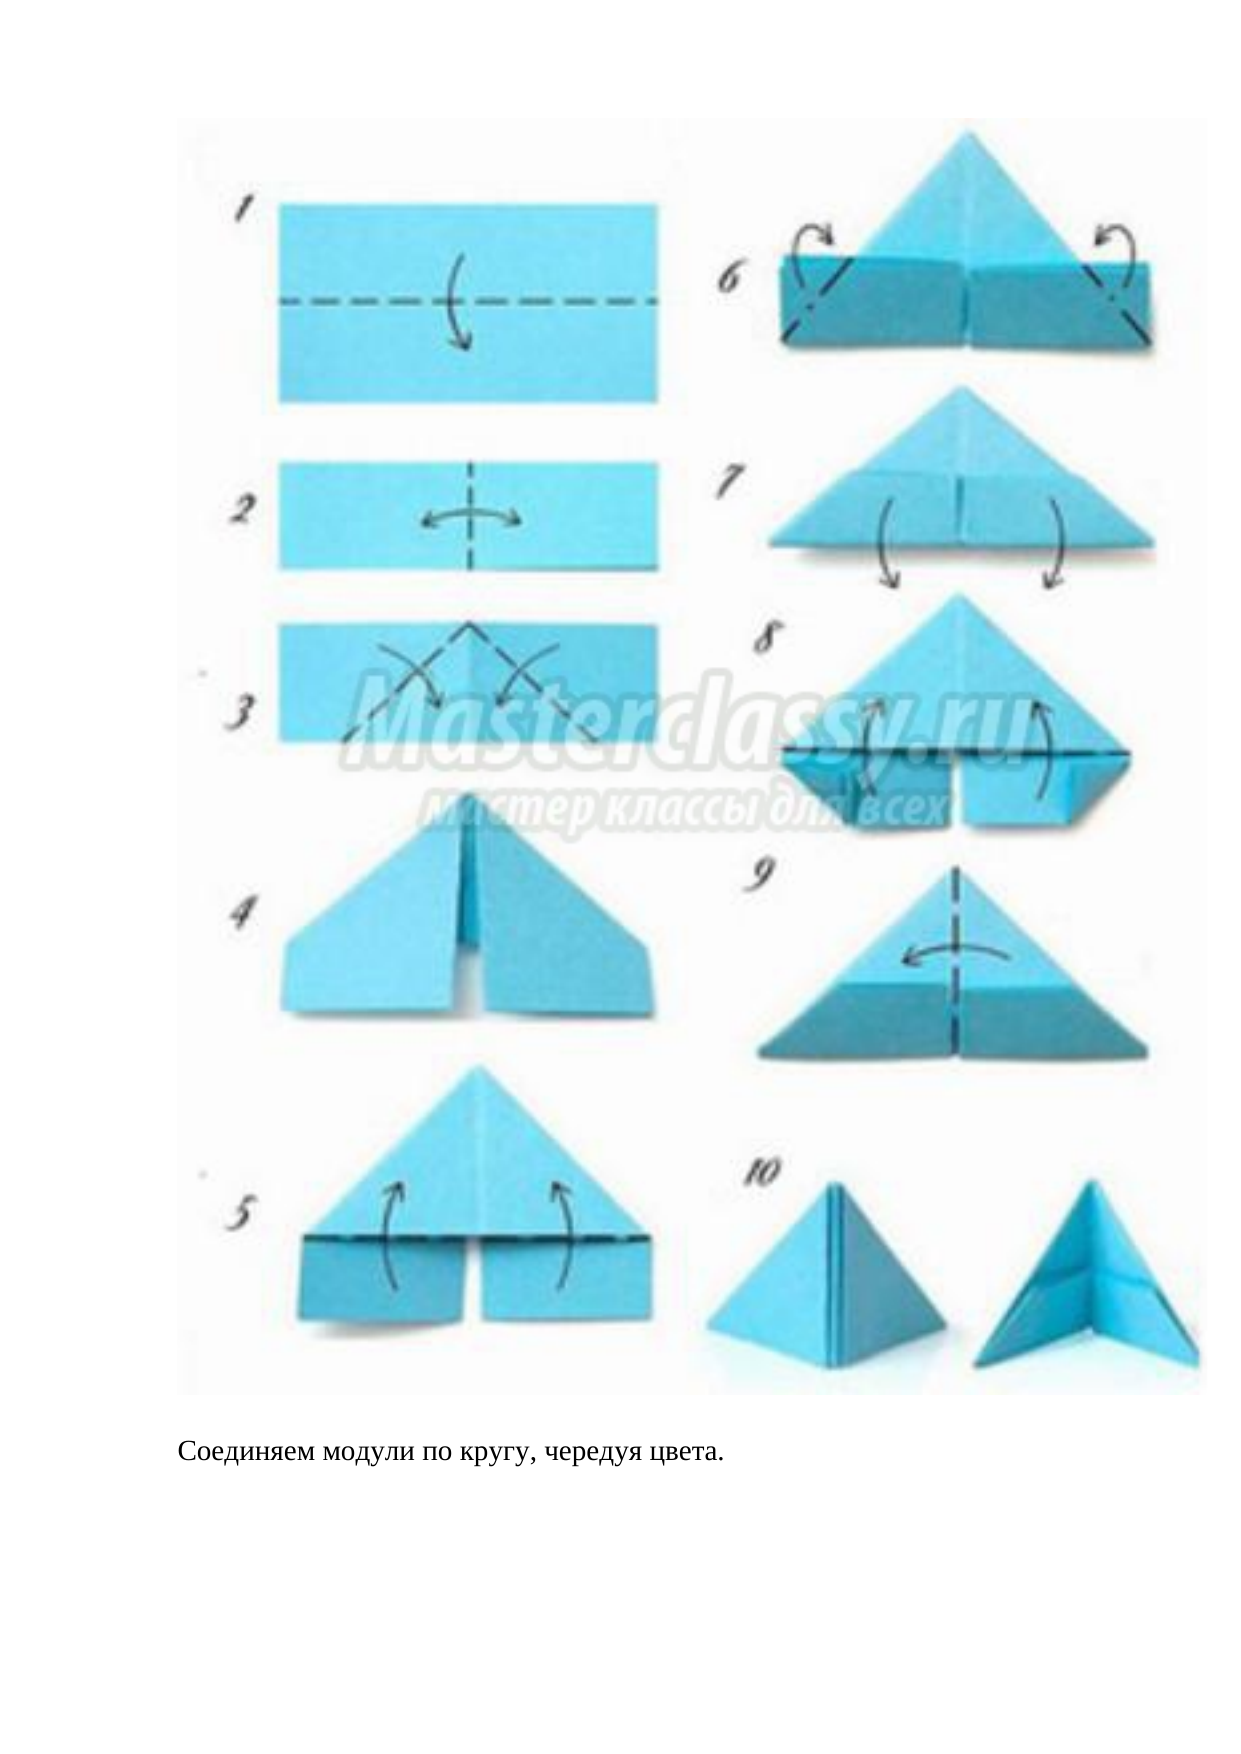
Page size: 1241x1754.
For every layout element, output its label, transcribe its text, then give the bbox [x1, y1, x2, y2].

text Соединяем модули по кругу, чередуя цвета. [177, 1433, 1152, 1467]
picture [177, 118, 1208, 1395]
